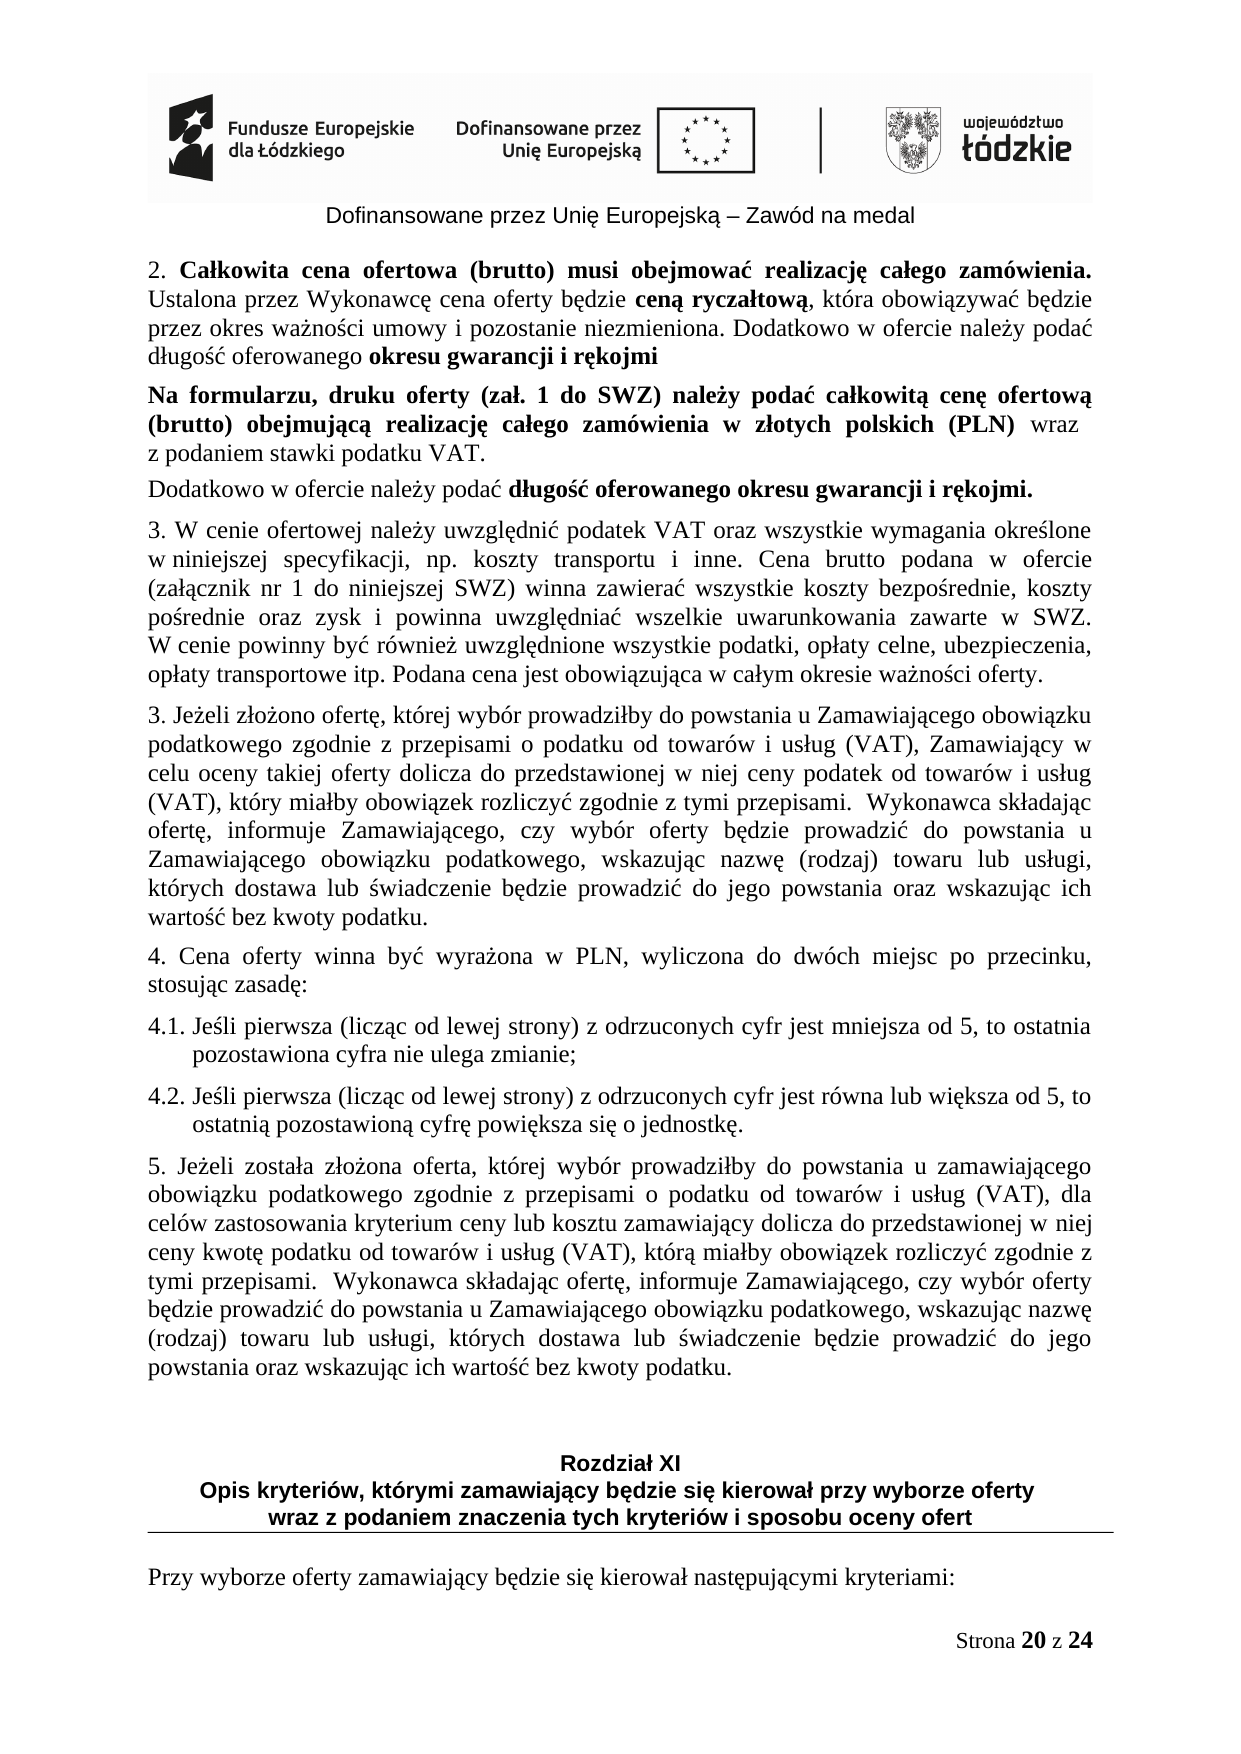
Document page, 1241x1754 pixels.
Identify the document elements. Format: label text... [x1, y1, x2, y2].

list Jeśli pierwsza (licząc od lewej strony) z odrzuconych cyfr jest równa lub większa od 5, to ostatnią pozostawioną cyfrę powiększa się o jednostkę. [148, 1081, 1093, 1138]
picture [147, 73, 1093, 203]
subtitle 4. Cena oferty winna być wyrażona w PLN, wyliczona do dwóch miejsc po przecinku, stosując zasadę: [148, 941, 1093, 998]
text Dodatkowo w ofercie należy podać długość oferowanego okresu gwarancji i rękojmi. [148, 474, 1093, 503]
text Przy wyborze oferty zamawiający będzie się kierował następującymi kryteriami: [148, 1562, 1093, 1591]
text  Jeżeli złożono ofertę, której wybór prowadziłby do powstania u Zamawiającego obowiązku podatkowego zgodnie z przepisami o podatku od towarów i usług (VAT), Zamawiający w celu oceny takiej oferty dolicza do przedstawionej w niej ceny podatek od towarów i usług (VAT), który miałby obowiązek rozliczyć zgodnie z tymi przepisami. Wykonawca składając ofertę, informuje Zamawiającego, czy wybór oferty będzie prowadzić do powstania u Zamawiającego obowiązku podatkowego, wskazując nazwę (rodzaj) towaru lub usługi, których dostawa lub świadczenie będzie prowadzić do jego powstania oraz wskazując ich wartość bez kwoty podatku. [148, 700, 1093, 930]
text Rozdział XI [148, 1451, 1093, 1477]
subtitle Na formularzu, druku oferty (zał. 1 do SWZ) należy podać całkowitą cenę ofertową (brutto) obejmującą realizację całego zamówienia w złotych polskich (PLN) wraz z podaniem stawki podatku VAT. [148, 381, 1093, 467]
text  W cenie ofertowej należy uwzględnić podatek VAT oraz wszystkie wymagania określone w niniejszej specyfikacji, np. koszty transportu i inne. Cena brutto podana w ofercie (załącznik nr 1 do niniejszej SWZ) winna zawierać wszystkie koszty bezpośrednie, koszty pośrednie oraz zysk i powinna uwzględniać wszelkie uwarunkowania zawarte w SWZ. W cenie powinny być również uwzględnione wszystkie podatki, opłaty celne, ubezpieczenia, opłaty transportowe itp. Podana cena jest obowiązująca w całym okresie ważności oferty. [148, 516, 1093, 688]
subtitle 2. Całkowita cena ofertowa (brutto) musi obejmować realizację całego zamówienia. Ustalona przez Wykonawcę cena oferty będzie ceną ryczałtową, która obowiązywać będzie przez okres ważności umowy i pozostanie niezmieniona. Dodatkowo w ofercie należy podać długość oferowanego okresu gwarancji i rękojmi [148, 255, 1093, 370]
text  Jeżeli została złożona oferta, której wybór prowadziłby do powstania u zamawiającego obowiązku podatkowego zgodnie z przepisami o podatku od towarów i usług (VAT), dla celów zastosowania kryterium ceny lub kosztu zamawiający dolicza do przedstawionej w niej ceny kwotę podatku od towarów i usług (VAT), którą miałby obowiązek rozliczyć zgodnie z tymi przepisami. Wykonawca składając ofertę, informuje Zamawiającego, czy wybór oferty będzie prowadzić do powstania u Zamawiającego obowiązku podatkowego, wskazując nazwę (rodzaj) towaru lub usługi, których dostawa lub świadczenie będzie prowadzić do jego powstania oraz wskazując ich wartość bez kwoty podatku. [148, 1151, 1093, 1381]
text Opis kryteriów, którymi zamawiający będzie się kierował przy wyborze oferty wraz z podaniem znaczenia tych kryteriów i sposobu oceny ofert [148, 1477, 1093, 1530]
list Jeśli pierwsza (licząc od lewej strony) z odrzuconych cyfr jest mniejsza od 5, to ostatnia pozostawiona cyfra nie ulega zmianie; [148, 1011, 1093, 1068]
